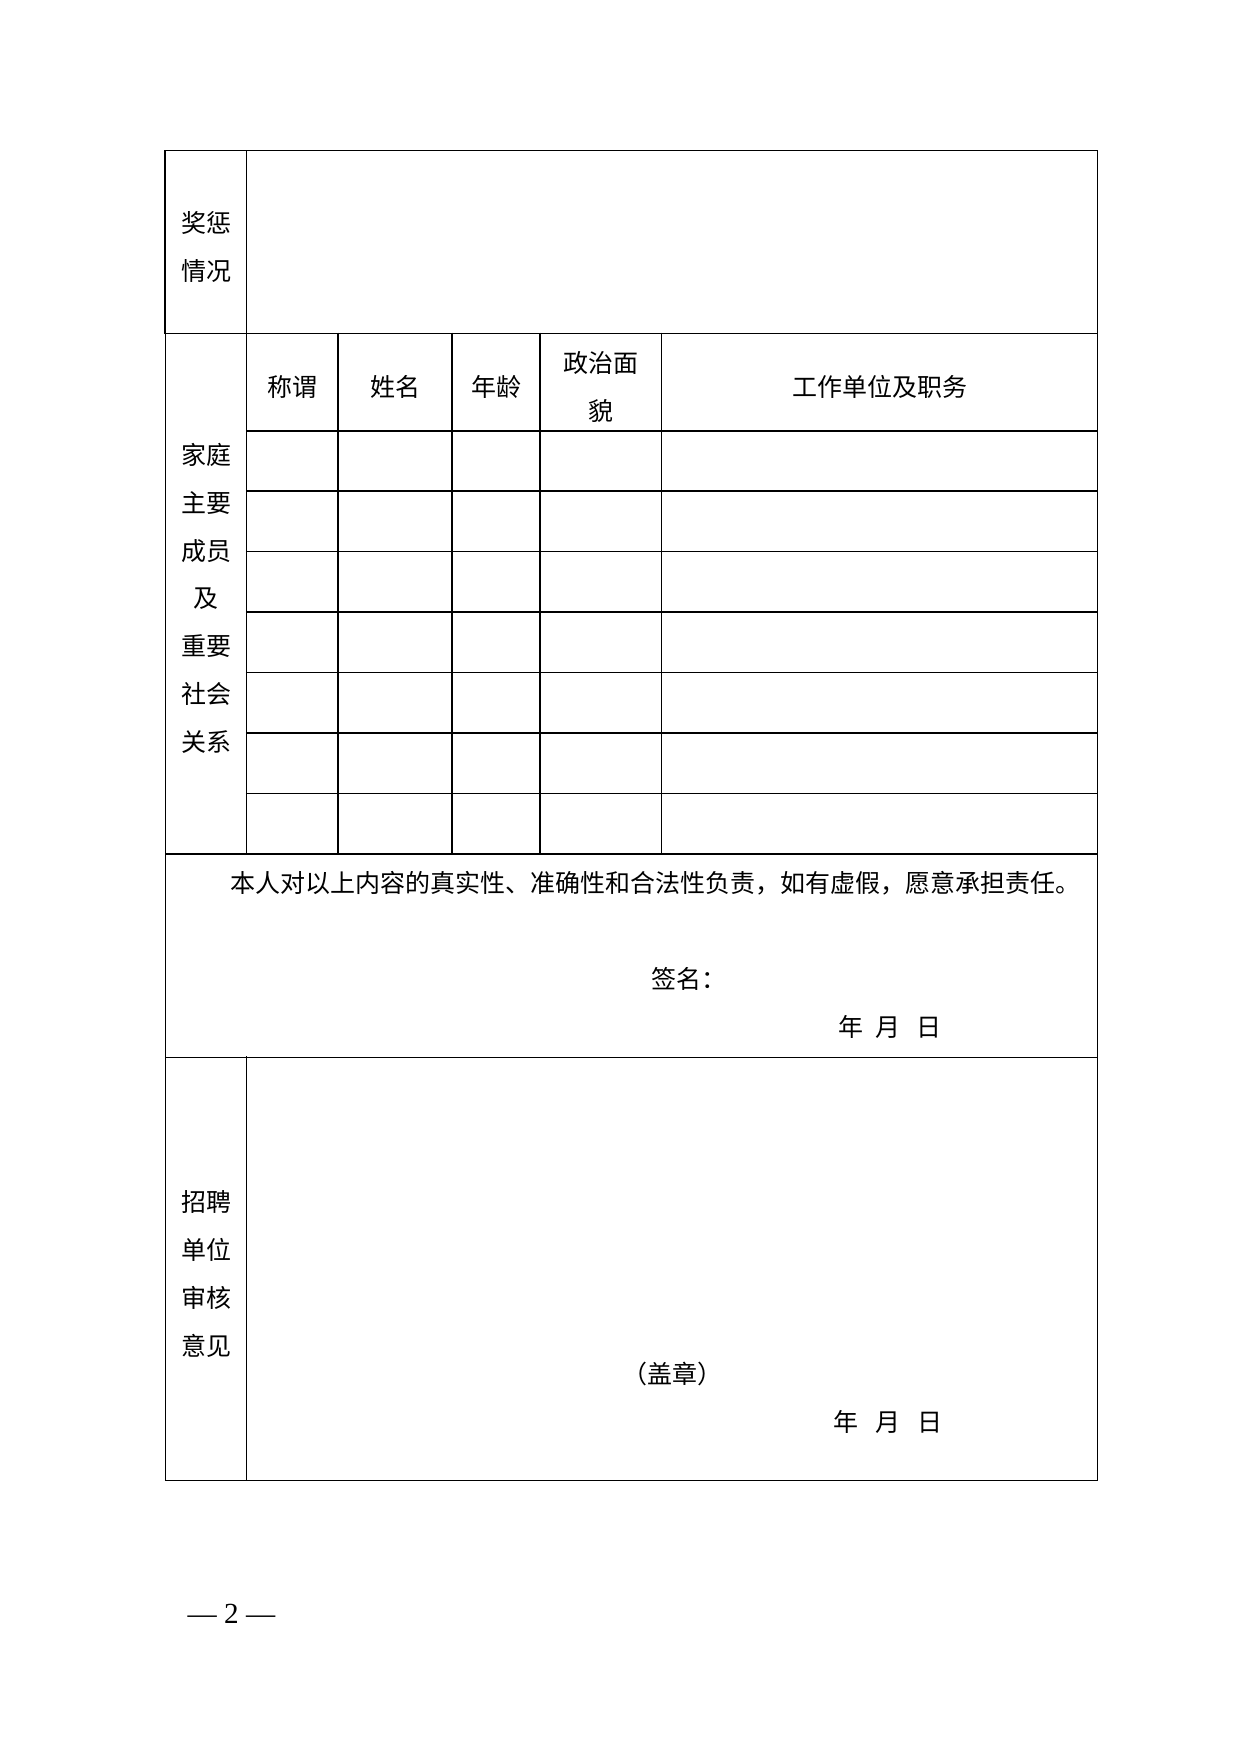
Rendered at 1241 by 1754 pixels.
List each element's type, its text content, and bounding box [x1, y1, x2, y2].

table_cell [247, 734, 337, 792]
table_cell [453, 613, 539, 672]
table_cell [662, 492, 1097, 551]
table_cell [247, 794, 337, 853]
table_cell [453, 734, 539, 792]
table_cell 姓名 [339, 334, 451, 430]
table_cell [453, 432, 539, 490]
table_cell [453, 794, 539, 853]
table_cell [339, 432, 451, 490]
table_cell [541, 613, 661, 672]
table_cell [339, 794, 451, 853]
table_cell [662, 613, 1097, 672]
table_cell [541, 794, 661, 853]
table_cell （盖章） 年 月 日 [247, 1058, 1097, 1480]
table_cell 政治面貌 [541, 334, 661, 430]
table_cell [662, 552, 1097, 611]
table_cell [453, 673, 539, 732]
table_cell [339, 552, 451, 611]
table_cell [662, 673, 1097, 732]
table_cell 年龄 [453, 334, 539, 430]
table_cell [453, 552, 539, 611]
table_cell 工作单位及职务 [662, 334, 1097, 430]
table_cell 家庭 主要 成员及 重要 社会 关系 [166, 334, 246, 853]
table_cell [541, 432, 661, 490]
table_cell 本人对以上内容的真实性、准确性和合法性负责，如有虚假，愿意承担责任。 签名： 年 月 日 [166, 855, 1097, 1056]
table_cell [339, 673, 451, 732]
table_header [247, 151, 1097, 332]
table_cell [662, 794, 1097, 853]
table_cell [541, 492, 661, 551]
table_cell [662, 432, 1097, 490]
table_cell [662, 734, 1097, 792]
table_cell [339, 492, 451, 551]
table_cell 称谓 [247, 334, 337, 430]
table_cell [247, 552, 337, 611]
table_cell [247, 673, 337, 732]
table_cell [339, 734, 451, 792]
table_cell [541, 552, 661, 611]
table_cell [339, 613, 451, 672]
table_cell [247, 432, 337, 490]
table_header 奖惩情况 [166, 151, 246, 332]
table_cell [247, 613, 337, 672]
table_cell [453, 492, 539, 551]
table_cell [247, 492, 337, 551]
table_cell 招聘单位审核意见 [166, 1058, 246, 1480]
table_cell [541, 673, 661, 732]
table_cell [541, 734, 661, 792]
